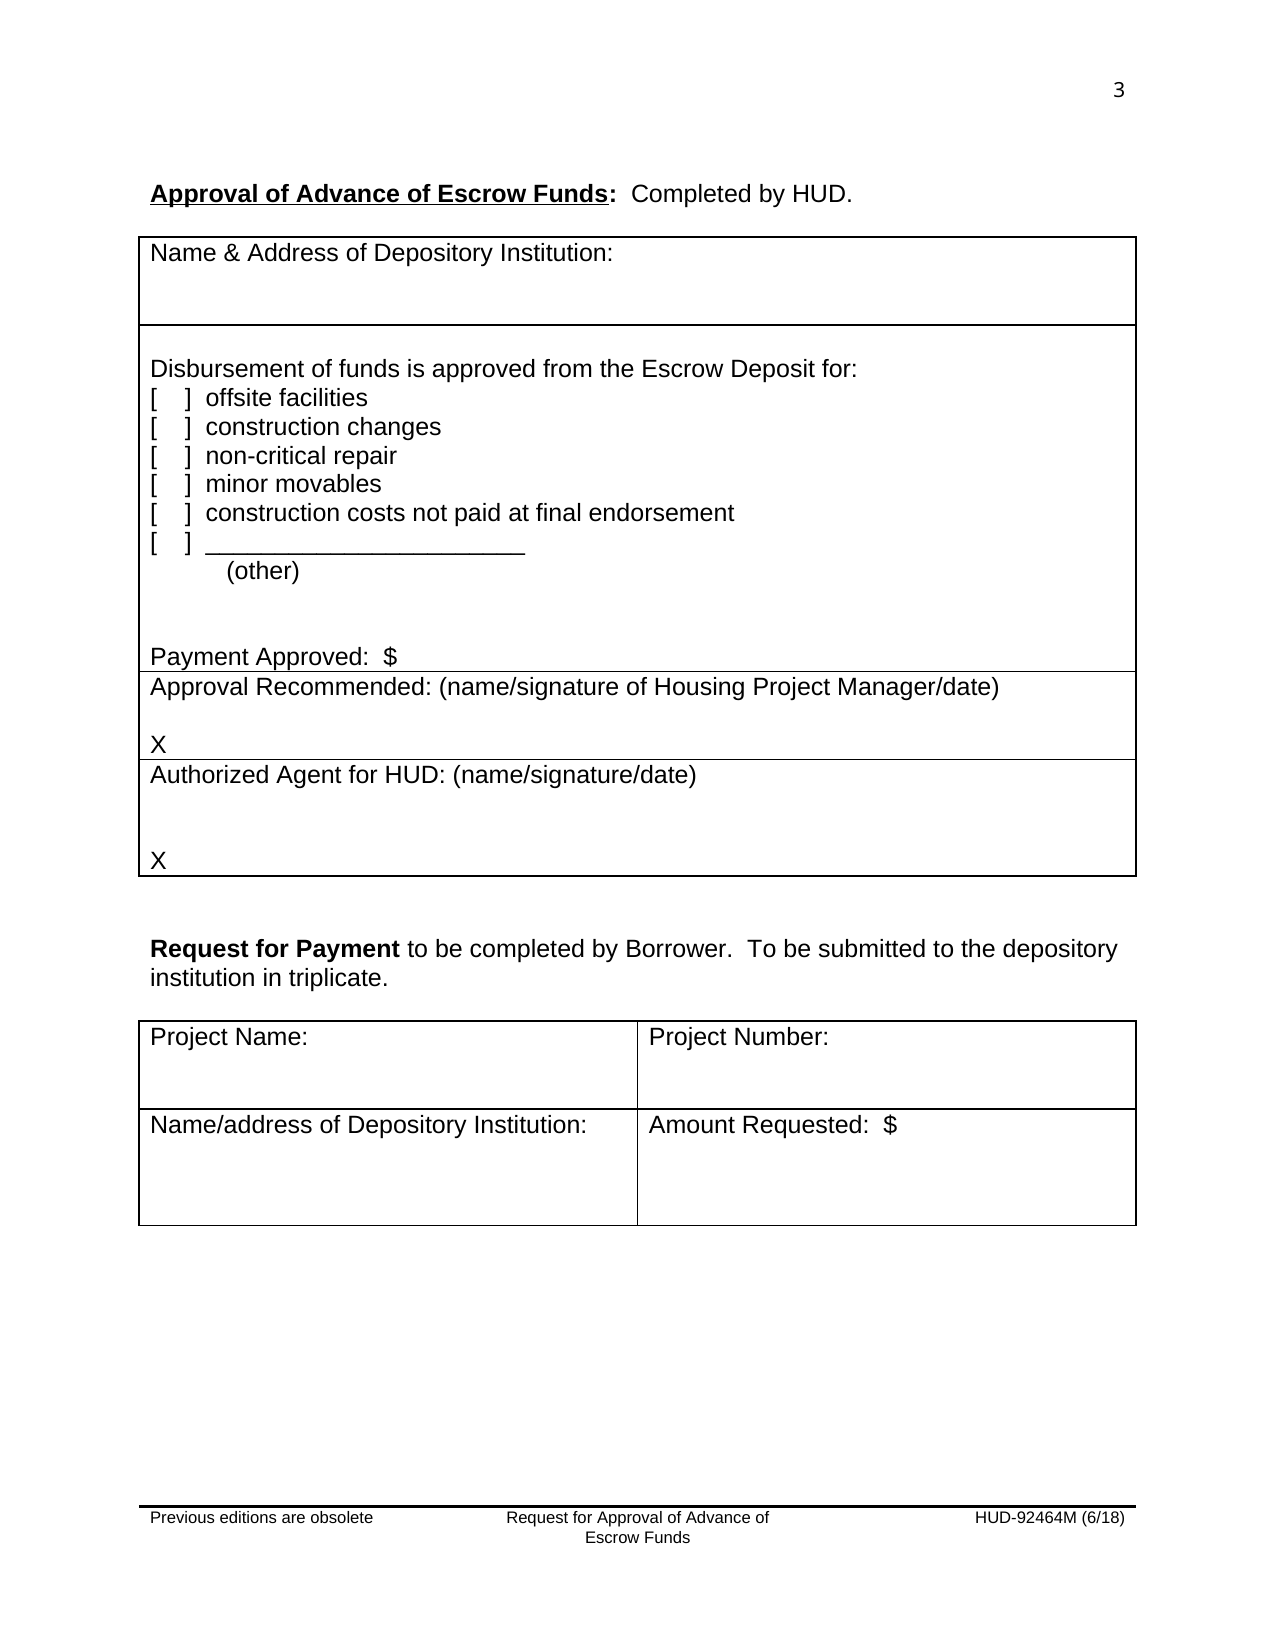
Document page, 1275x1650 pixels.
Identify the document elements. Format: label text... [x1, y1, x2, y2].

text Approval of Advance of Escrow Funds: Completed by HUD. [150, 179, 1125, 207]
table_cell Disbursement of funds is approved from the Escrow Deposit for: [ ] offsite facilities [ ] construction changes [ ] non-critical repair [ ] minor movables [ ] construction costs not paid at final endorsement [ ] _______________________ (other) Payment Approved: $ [140, 326, 1135, 671]
table_cell Name/address of Depository Institution: [140, 1110, 637, 1225]
table_cell Authorized Agent for HUD: (name/signature/date) X [140, 760, 1135, 875]
table_cell Approval Recommended: (name/signature of Housing Project Manager/date) X [140, 672, 1135, 758]
table_cell Amount Requested: $ [638, 1110, 1135, 1225]
text Request for Payment to be completed by Borrower. To be submitted to the depository institution in triplicate. [150, 934, 1125, 992]
table_header Name & Address of Depository Institution: [140, 238, 1135, 324]
table_header Project Name: [140, 1022, 637, 1108]
table_header Project Number: [638, 1022, 1135, 1108]
